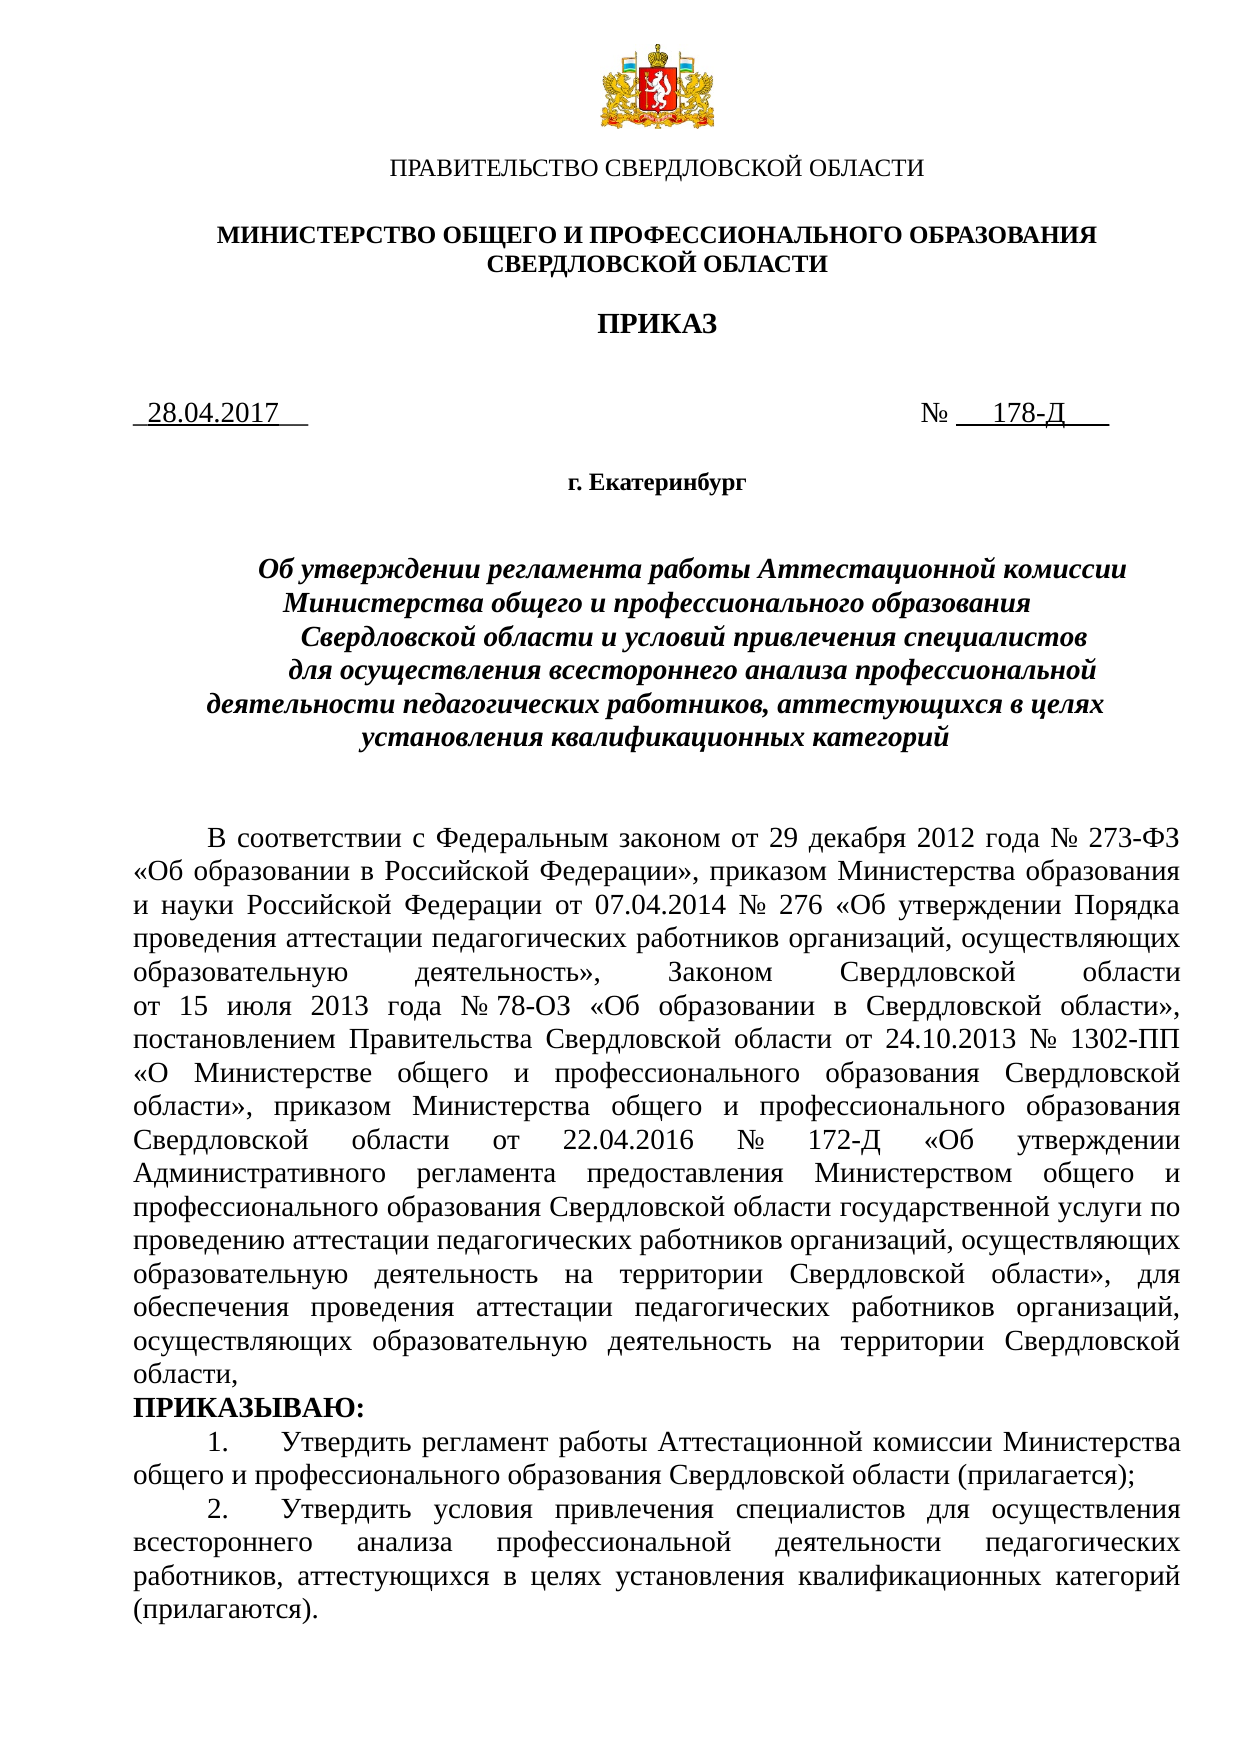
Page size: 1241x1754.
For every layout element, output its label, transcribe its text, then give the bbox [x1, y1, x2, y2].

text Об утверждении регламента работы Аттестационной комиссии Министерства общего и профессионального образования [133, 552, 1181, 619]
text ПРИКАЗЫВАЮ: [133, 1390, 1181, 1424]
subtitle ПРИКАЗ [133, 306, 1181, 340]
list Утвердить регламент работы Аттестационной комиссии Министерства общего и профессионального образования Свердловской области (прилагается); [133, 1424, 1181, 1491]
picture [600, 44, 715, 129]
subtitle ПРАВИТЕЛЬСТВО СВЕРДЛОВСКОЙ ОБЛАСТИ [133, 153, 1181, 181]
text Свердловской области и условий привлечения специалистов [133, 619, 1181, 652]
subtitle МИНИСТЕРСТВО ОБЩЕГО И ПРОФЕССИОНАЛЬНОГО ОБРАЗОВАНИЯ [133, 220, 1181, 249]
subtitle г. Екатеринбург [133, 467, 1181, 496]
text для осуществления всестороннего анализа профессиональной деятельности педагогических работников, аттестующихся в целях установления квалификационных категорий [133, 652, 1181, 753]
subtitle СВЕРДЛОВСКОЙ ОБЛАСТИ [133, 249, 1181, 277]
subtitle _28.04.2017__ № 178-Д___ [133, 395, 1181, 428]
text В соответствии с Федеральным законом от 29 декабря 2012 года № 273-ФЗ «Об образовании в Российской Федерации», приказом Министерства образования и науки Российской Федерации от 07.04.2014 № 276 «Об утверждении Порядка проведения аттестации педагогических работников организаций, осуществляющих образовательную деятельность», Законом Свердловской области от 15 июля 2013 года № 78-ОЗ «Об образовании в Свердловской области», постановлением Правительства Свердловской области от 24.10.2013 № 1302-ПП «О Министерстве общего и профессионального образования Свердловской области», приказом Министерства общего и профессионального образования Свердловской области от 22.04.2016 № 172-Д «Об утверждении Административного регламента предоставления Министерством общего и профессионального образования Свердловской области государственной услуги по проведению аттестации педагогических работников организаций, осуществляющих образовательную деятельность на территории Свердловской области», для обеспечения проведения аттестации педагогических работников организаций, осуществляющих образовательную деятельность на территории Свердловской области, [133, 820, 1181, 1390]
list Утвердить условия привлечения специалистов для осуществления всестороннего анализа профессиональной деятельности педагогических работников, аттестующихся в целях установления квалификационных категорий (прилагаются). [133, 1491, 1181, 1625]
